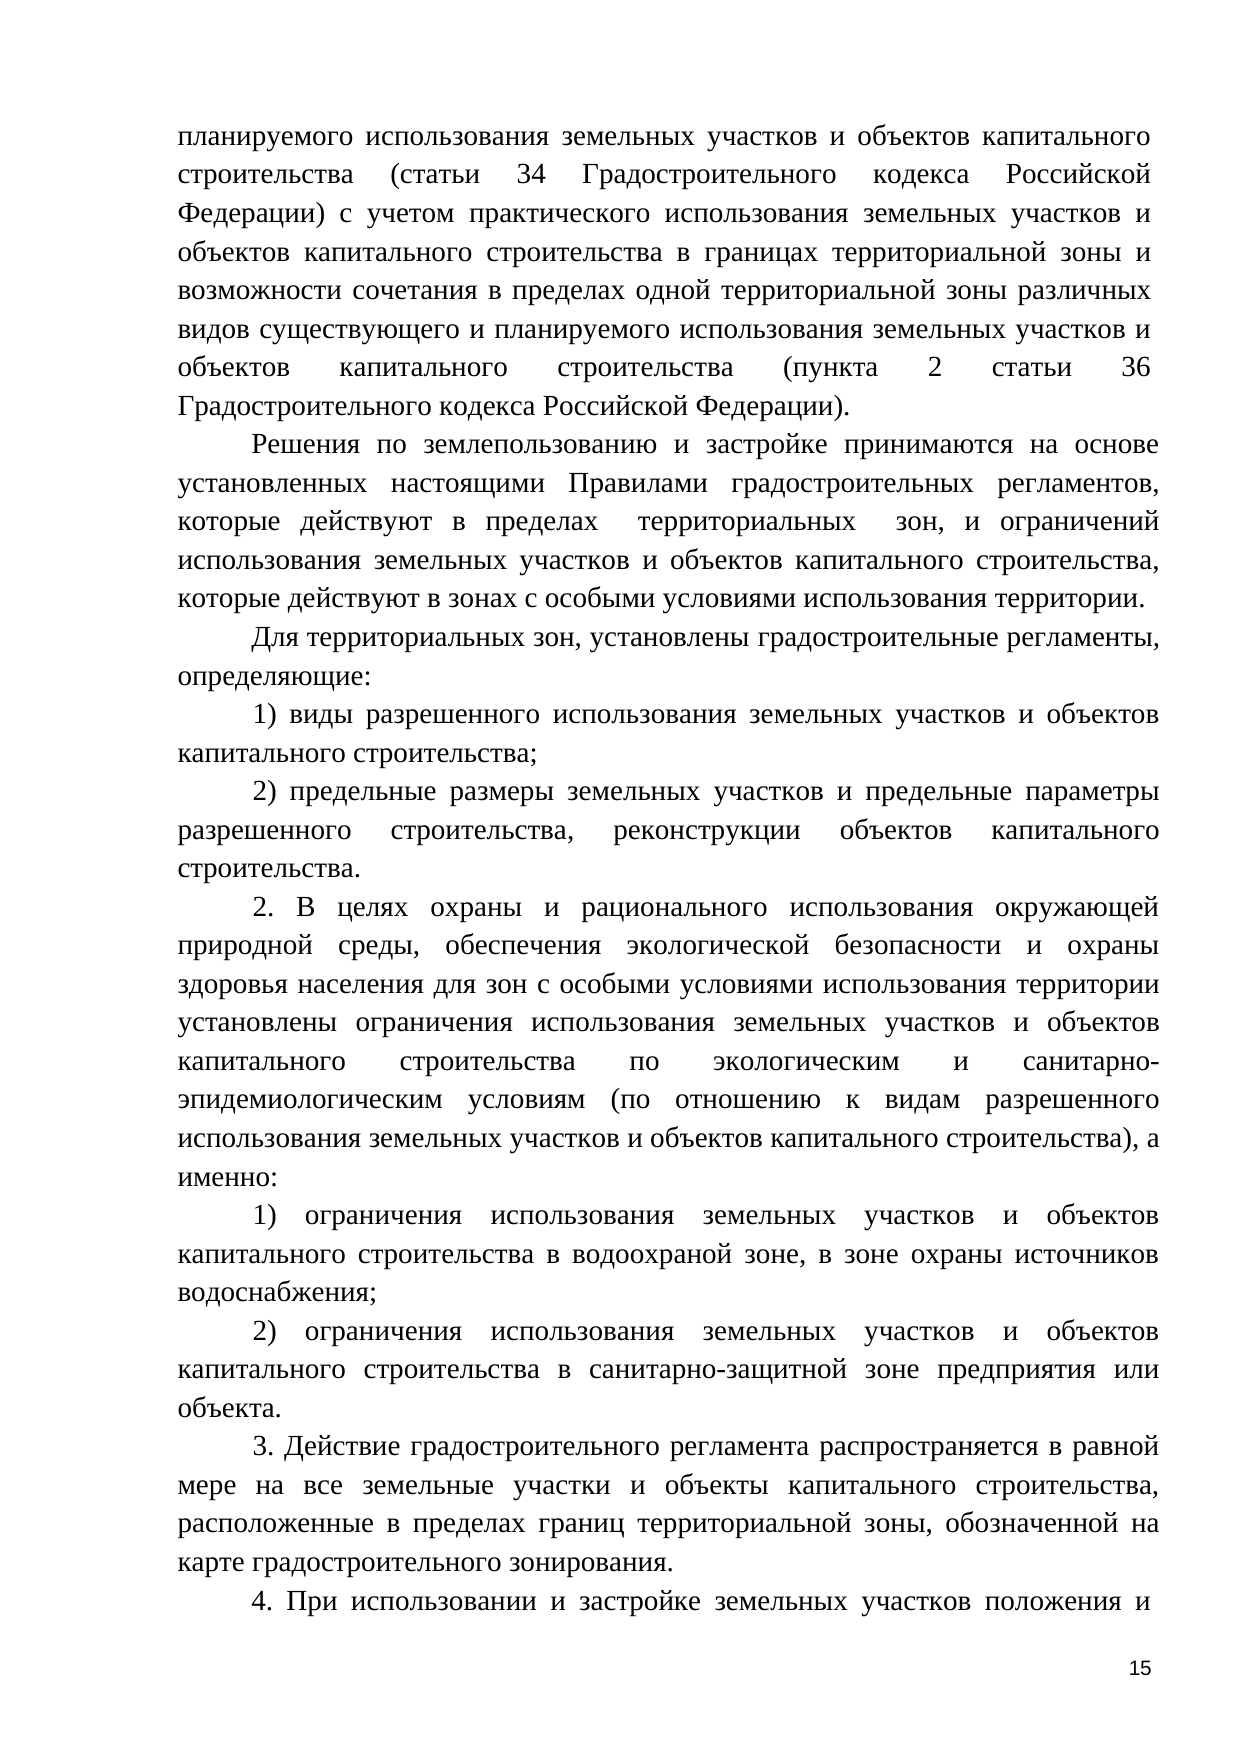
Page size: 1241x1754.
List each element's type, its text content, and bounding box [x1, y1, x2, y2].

text 2. В целях охраны и рационального использования окружающей природной среды, обеспечения экологической безопасности и охраны здоровья населения для зон с особыми условиями использования территории установлены ограничения использования земельных участков и объектов капитального строительства по экологическим и санитарно-эпидемиологическим условиям (по отношению к видам разрешенного использования земельных участков и объектов капитального строительства), а именно: [177, 889, 1160, 1192]
text 3. Действие градостроительного регламента распространяется в равной мере на все земельные участки и объекты капитального строительства, расположенные в пределах границ территориальной зоны, обозначенной на карте градостроительного зонирования. [177, 1428, 1160, 1578]
text 1) ограничения использования земельных участков и объектов капитального строительства в водоохраной зоне, в зоне охраны источников водоснабжения; [177, 1197, 1160, 1308]
text Решения по землепользованию и застройке принимаются на основе установленных настоящими Правилами градостроительных регламентов, которые действуют в пределах территориальных зон, и ограничений использования земельных участков и объектов капитального строительства, которые действуют в зонах с особыми условиями использования территории. [177, 426, 1160, 614]
text 1) виды разрешенного использования земельных участков и объектов капитального строительства; [177, 696, 1160, 768]
text 2) предельные размеры земельных участков и предельные параметры разрешенного строительства, реконструкции объектов капитального строительства. [177, 773, 1160, 884]
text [177, 1583, 1152, 1616]
text Для территориальных зон, установлены градостроительные регламенты, определяющие: [177, 619, 1160, 691]
text 2) ограничения использования земельных участков и объектов капитального строительства в санитарно-защитной зоне предприятия или объекта. [177, 1313, 1160, 1423]
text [177, 118, 1152, 421]
